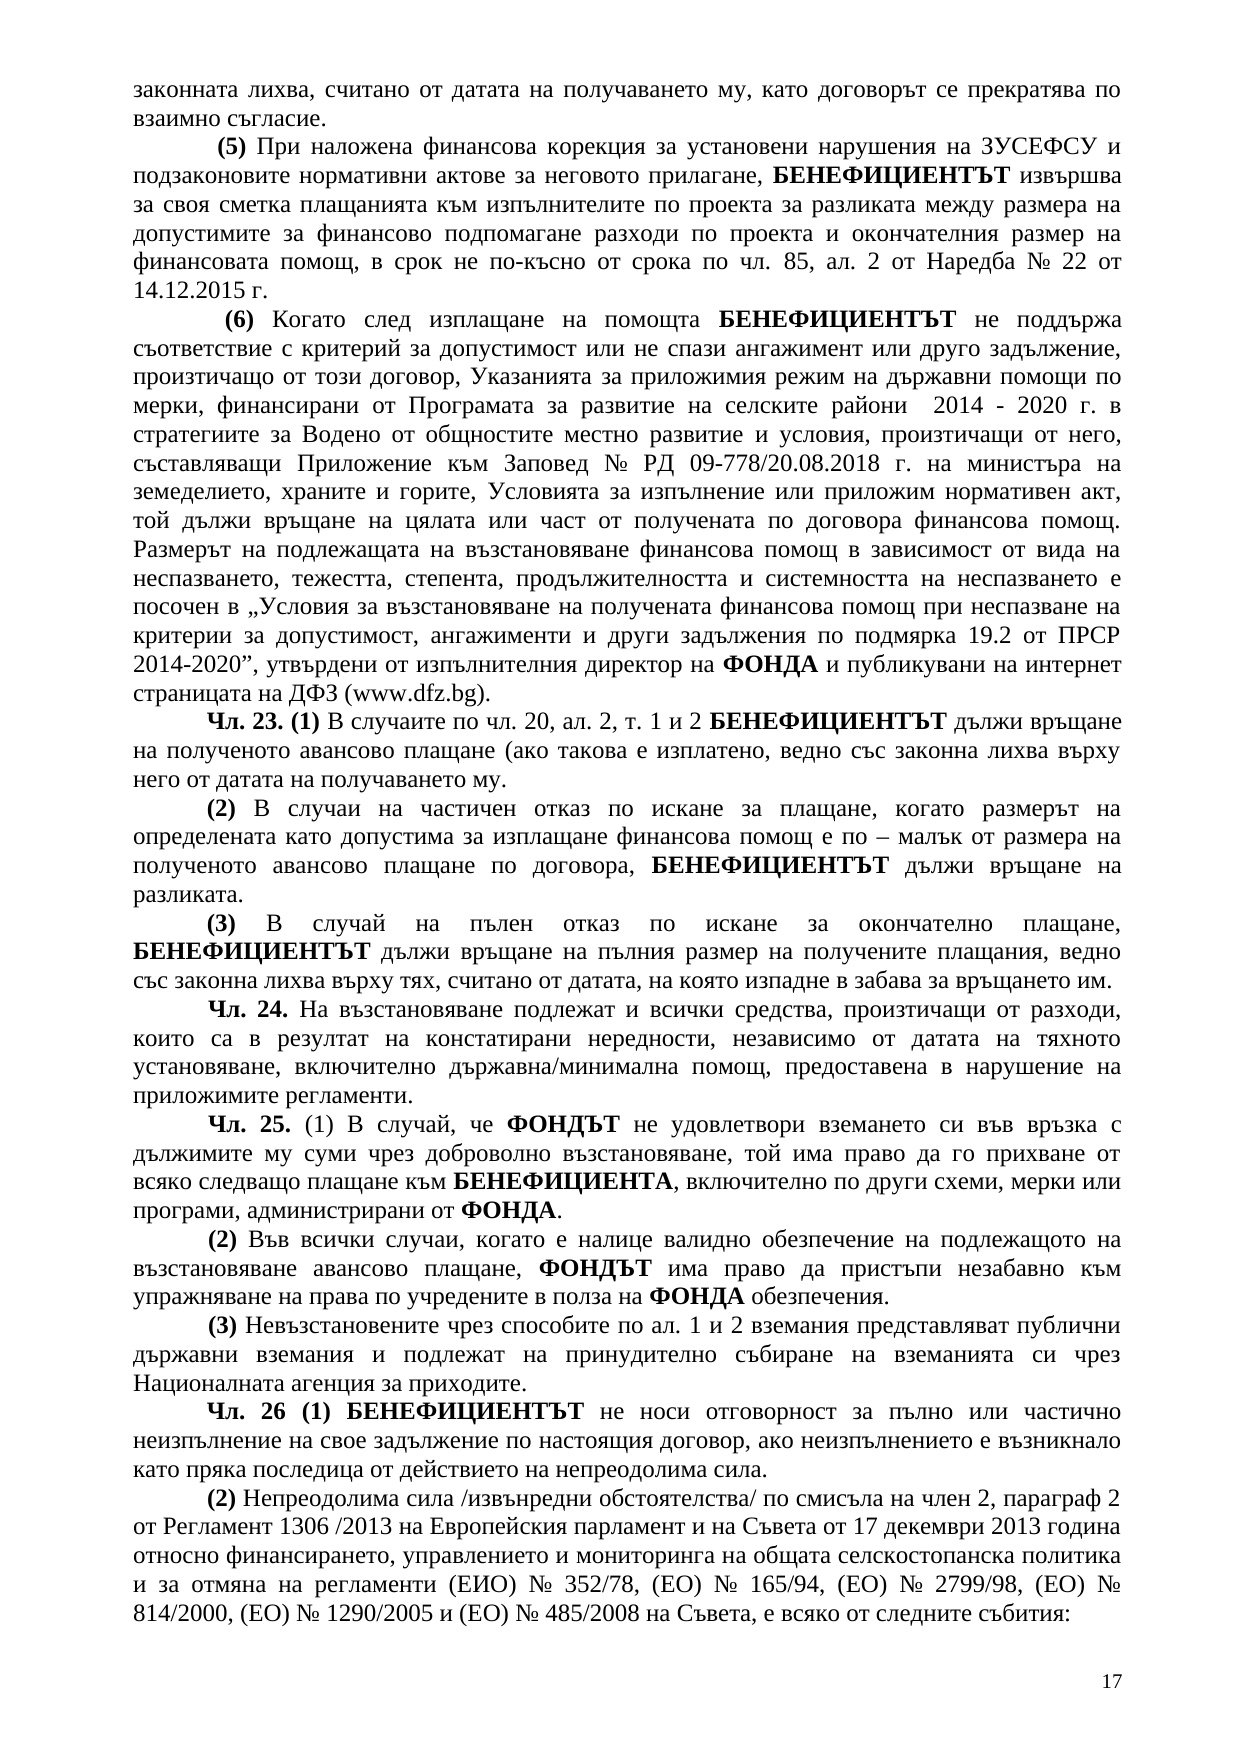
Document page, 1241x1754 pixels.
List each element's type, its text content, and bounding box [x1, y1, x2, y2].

text Чл. 24. На възстановяване подлежат и всички средства, произтичащи от разходи, които са в резултат на констатирани нередности, независимо от датата на тяхното установяване, включително държавна/минимална помощ, предоставена в нарушение на приложимите регламенти. [133, 994, 1122, 1109]
text (2) В случаи на частичен отказ по искане за плащане, когато размерът на определената като допустима за изплащане финансова помощ е по – малък от размера на полученото авансово плащане по договора, БЕНЕФИЦИЕНТЪТ дължи връщане на разликата. [133, 793, 1122, 908]
text Чл. 26 (1) БЕНЕФИЦИЕНТЪТ не носи отговорност за пълно или частично неизпълнение на свое задължение по настоящия договор, ако неизпълнението е възникнало като пряка последица от действието на непреодолима сила. [133, 1396, 1122, 1483]
text (2) Във всички случаи, когато е налице валидно обезпечение на подлежащото на възстановяване авансово плащане, ФОНДЪТ има право да пристъпи незабавно към упражняване на права по учредените в полза на ФОНДА обезпечения. [133, 1224, 1122, 1310]
text Чл. 25. (1) В случай, че ФОНДЪТ не удовлетвори вземането си във връзка с дължимите му суми чрез доброволно възстановяване, той има право да го прихване от всяко следващо плащане към БЕНЕФИЦИЕНТА, включително по други схеми, мерки или програми, администрирани от ФОНДА. [133, 1109, 1122, 1224]
text (6) Когато след изплащане на помощта БЕНЕФИЦИЕНТЪТ не поддържа съответствие с критерий за допустимост или не спази ангажимент или друго задължение, произтичащо от този договор, Указанията за приложимия режим на държавни помощи по мерки, финансирани от Програмата за развитие на селските райони 2014 - 2020 г. в стратегиите за Водено от общностите местно развитие и условия, произтичащи от него, съставляващи Приложение към Заповед № РД 09-778/20.08.2018 г. на министъра на земеделието, храните и горите, Условията за изпълнение или приложим нормативен акт, той дължи връщане на цялата или част от получената по договора финансова помощ. Размерът на подлежащата на възстановяване финансова помощ в зависимост от вида на неспазването, тежестта, степента, продължителността и системността на неспазването е посочен в „Условия за възстановяване на получената финансова помощ при неспазване на критерии за допустимост, ангажименти и други задължения по подмярка 19.2 от ПРСР 2014-2020”, утвърдени от изпълнителния директор на ФОНДА и публикувани на интернет страницата на ДФЗ (www.dfz.bg). [133, 304, 1122, 706]
text (3) В случай на пълен отказ по искане за окончателно плащане, БЕНЕФИЦИЕНТЪТ дължи връщане на пълния размер на получените плащания, ведно със законна лихва върху тях, считано от датата, на която изпадне в забава за връщането им. [133, 908, 1122, 994]
text Чл. 23. (1) В случаите по чл. 20, ал. 2, т. 1 и 2 БЕНЕФИЦИЕНТЪТ дължи връщане на полученото авансово плащане (ако такова е изплатено, ведно със законна лихва върху него от датата на получаването му. [133, 706, 1122, 793]
text (2) Непреодолима сила /извънредни обстоятелства/ по смисъла на член 2, параграф 2 от Регламент 1306 /2013 на Европейския парламент и на Съвета от 17 декември 2013 година относно финансирането, управлението и мониторинга на общата селскостопанска политика и за отмяна на регламенти (ЕИО) № 352/78, (ЕО) № 165/94, (ЕО) № 2799/98, (ЕО) № 814/2000, (ЕО) № 1290/2005 и (ЕО) № 485/2008 на Съвета, е всяко от следните събития: [133, 1483, 1122, 1626]
text (3) Невъзстановените чрез способите по ал. 1 и 2 вземания представляват публични държавни вземания и подлежат на принудително събиране на вземанията си чрез Националната агенция за приходите. [133, 1310, 1122, 1396]
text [133, 74, 1122, 131]
text (5) При наложена финансова корекция за установени нарушения на ЗУСЕФСУ и подзаконовите нормативни актове за неговото прилагане, БЕНЕФИЦИЕНТЪТ извършва за своя сметка плащанията към изпълнителите по проекта за разликата между размера на допустимите за финансово подпомагане разходи по проекта и окончателния размер на финансовата помощ, в срок не по-късно от срока по чл. 85, ал. 2 от Наредба № 22 от 14.12.2015 г. [133, 131, 1122, 304]
